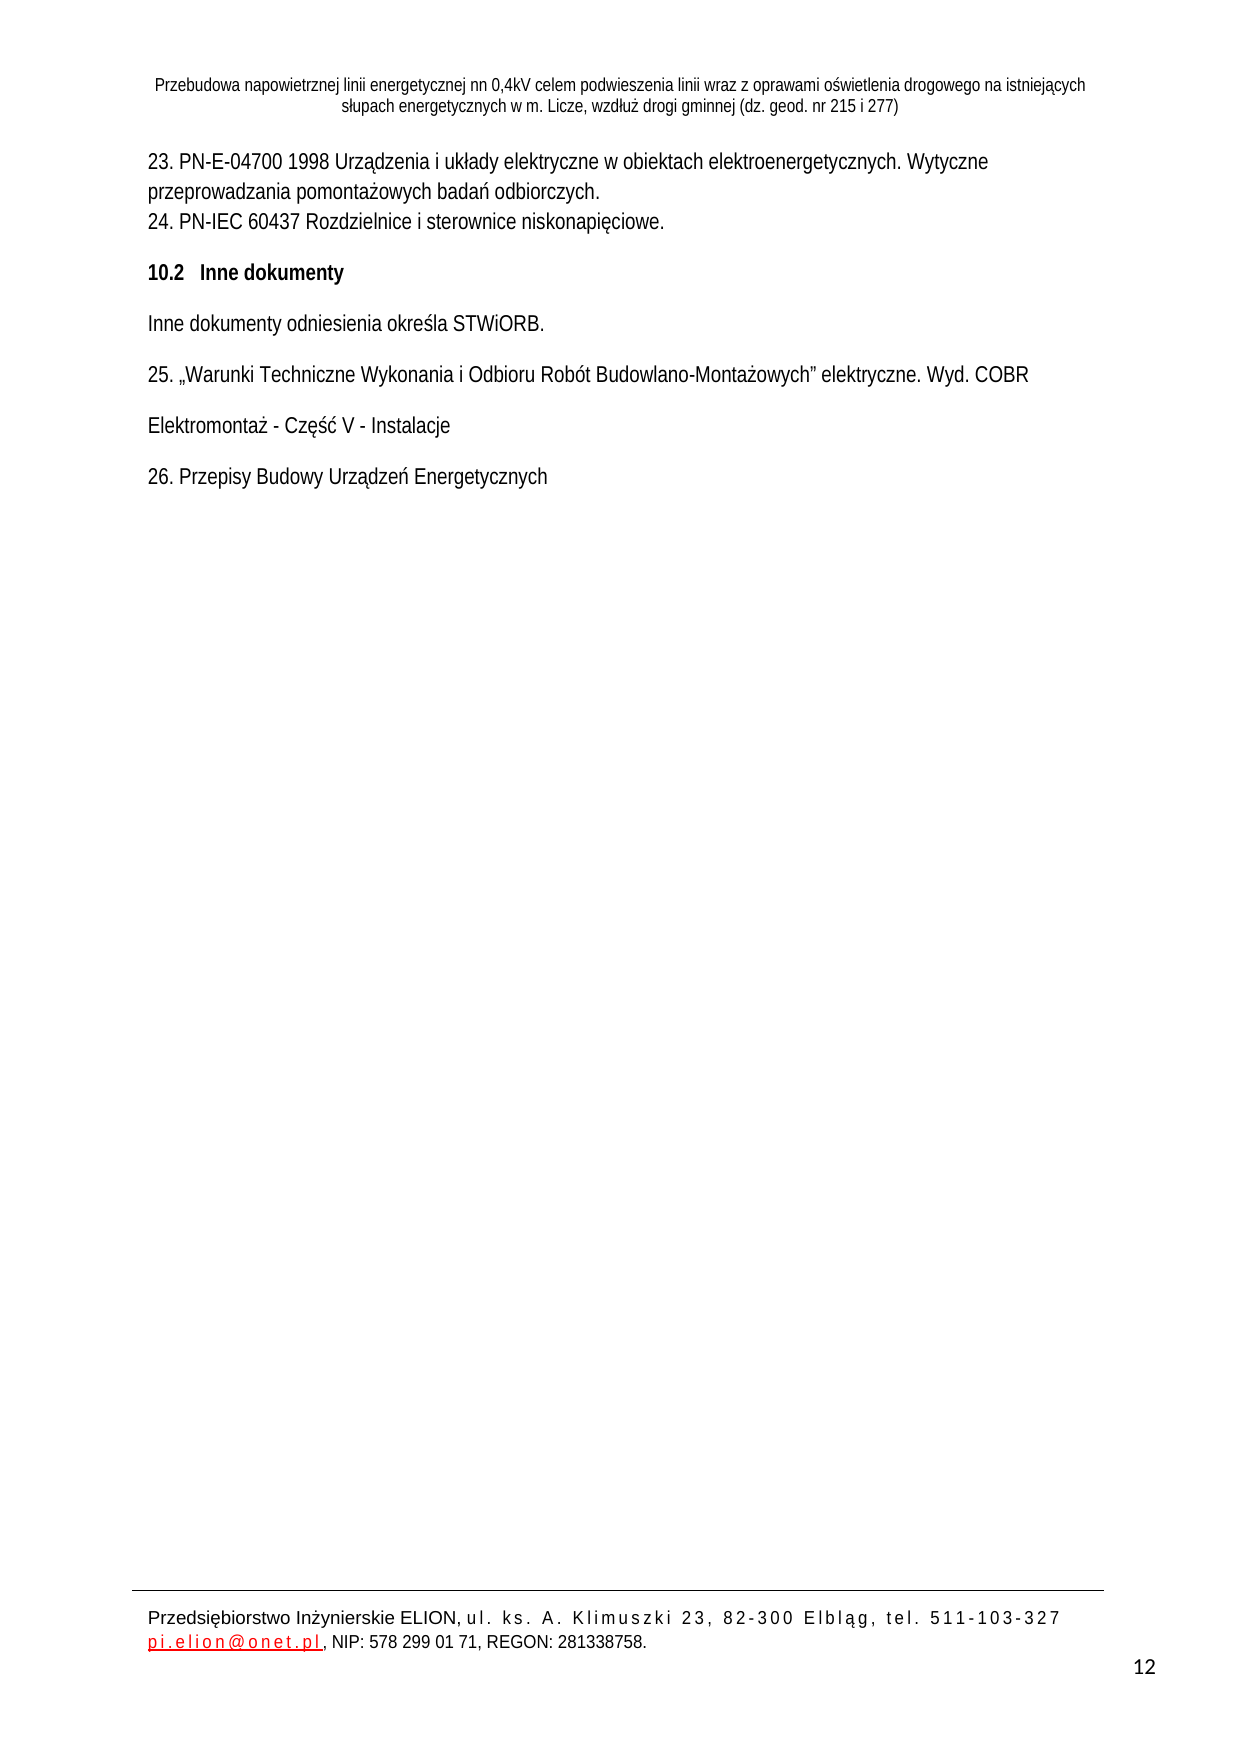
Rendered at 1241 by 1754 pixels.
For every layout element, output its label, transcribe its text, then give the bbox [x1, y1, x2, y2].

text Inne dokumenty odniesienia określa STWiORB. [148, 310, 1093, 336]
text 10.2 Inne dokumenty [148, 259, 1093, 285]
text 23. PN-E-04700 1998 Urządzenia i układy elektryczne w obiektach elektroenergetycznych. Wytyczne [148, 148, 1093, 174]
text 26. Przepisy Budowy Urządzeń Energetycznych [148, 463, 1093, 489]
text Elektromontaż - Część V - Instalacje [148, 412, 1093, 438]
text 25. „Warunki Techniczne Wykonania i Odbioru Robót Budowlano-Montażowych” elektryczne. Wyd. COBR [148, 361, 1093, 387]
text 24. PN-IEC 60437 Rozdzielnice i sterownice niskonapięciowe. [148, 208, 1093, 234]
text przeprowadzania pomontażowych badań odbiorczych. [148, 178, 1093, 204]
